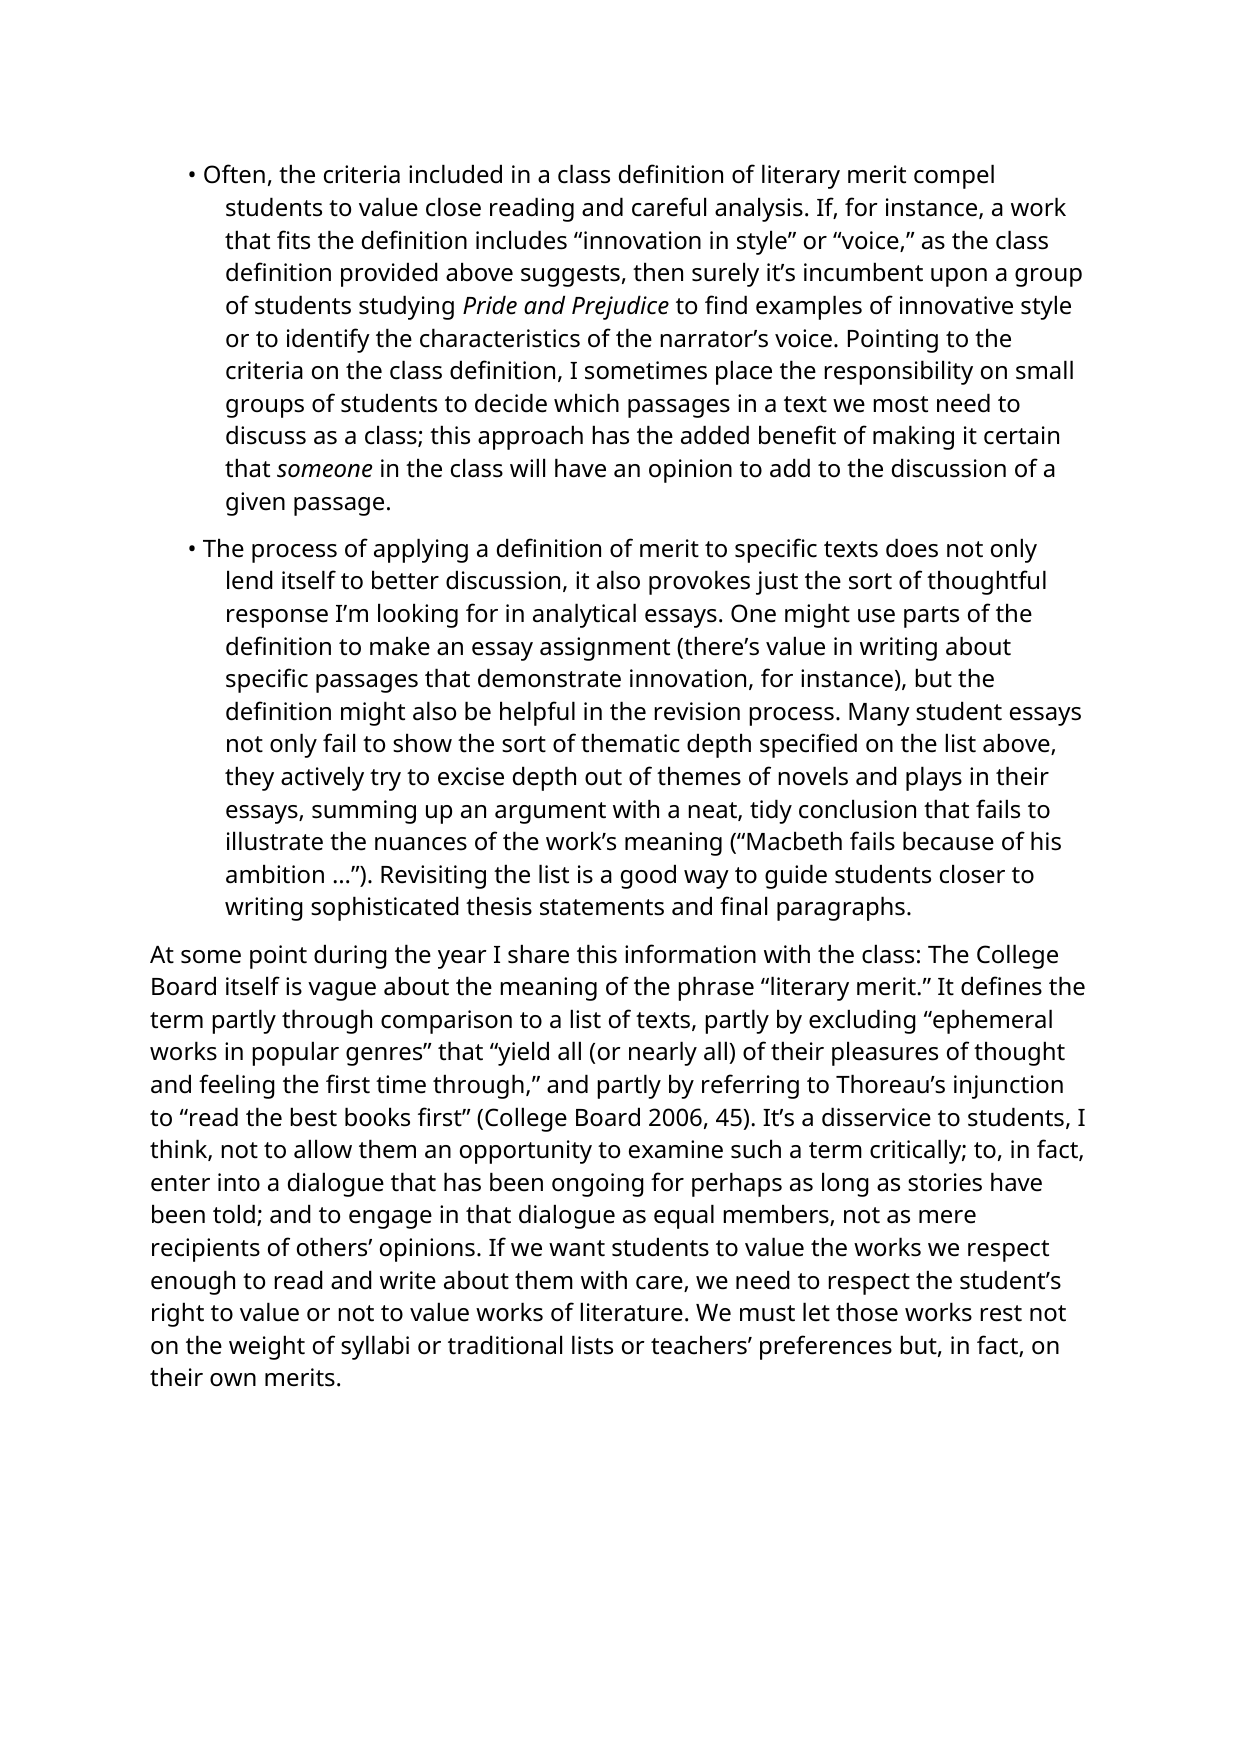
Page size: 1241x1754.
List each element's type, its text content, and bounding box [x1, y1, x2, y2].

text • Often, the criteria included in a class definition of literary merit compel students to value close reading and careful analysis. If, for instance, a work that fits the definition includes “innovation in style” or “voice,” as the class definition provided above suggests, then surely it’s incumbent upon a group of students studying Pride and Prejudice to find examples of innovative style or to identify the characteristics of the narrator’s voice. Pointing to the criteria on the class definition, I sometimes place the responsibility on small groups of students to decide which passages in a text we most need to discuss as a class; this approach has the added benefit of making it certain that someone in the class will have an opinion to add to the discussion of a given passage. [187, 158, 1090, 517]
text • The process of applying a definition of merit to specific texts does not only lend itself to better discussion, it also provokes just the sort of thoughtful response I’m looking for in analytical essays. One might use parts of the definition to make an essay assignment (there’s value in writing about specific passages that demonstrate innovation, for instance), but the definition might also be helpful in the revision process. Many student essays not only fail to show the sort of thematic depth specified on the list above, they actively try to excise depth out of themes of novels and plays in their essays, summing up an argument with a neat, tidy conclusion that fails to illustrate the nuances of the work’s meaning (“Macbeth fails because of his ambition …”). Revisiting the list is a good way to guide students closer to writing sophisticated thesis statements and final paragraphs. [187, 532, 1090, 923]
text At some point during the year I share this information with the class: The College Board itself is vague about the meaning of the phrase “literary merit.” It defines the term partly through comparison to a list of texts, partly by excluding “ephemeral works in popular genres” that “yield all (or nearly all) of their pleasures of thought and feeling the first time through,” and partly by referring to Thoreau’s injunction to “read the best books first” (College Board 2006, 45). It’s a disservice to students, I think, not to allow them an opportunity to examine such a term critically; to, in fact, enter into a dialogue that has been ongoing for perhaps as long as stories have been told; and to engage in that dialogue as equal members, not as mere recipients of others’ opinions. If we want students to value the works we respect enough to read and write about them with care, we need to respect the student’s right to value or not to value works of literature. We must let those works rest not on the weight of syllabi or traditional lists or teachers’ preferences but, in fact, on their own merits. [150, 937, 1090, 1394]
